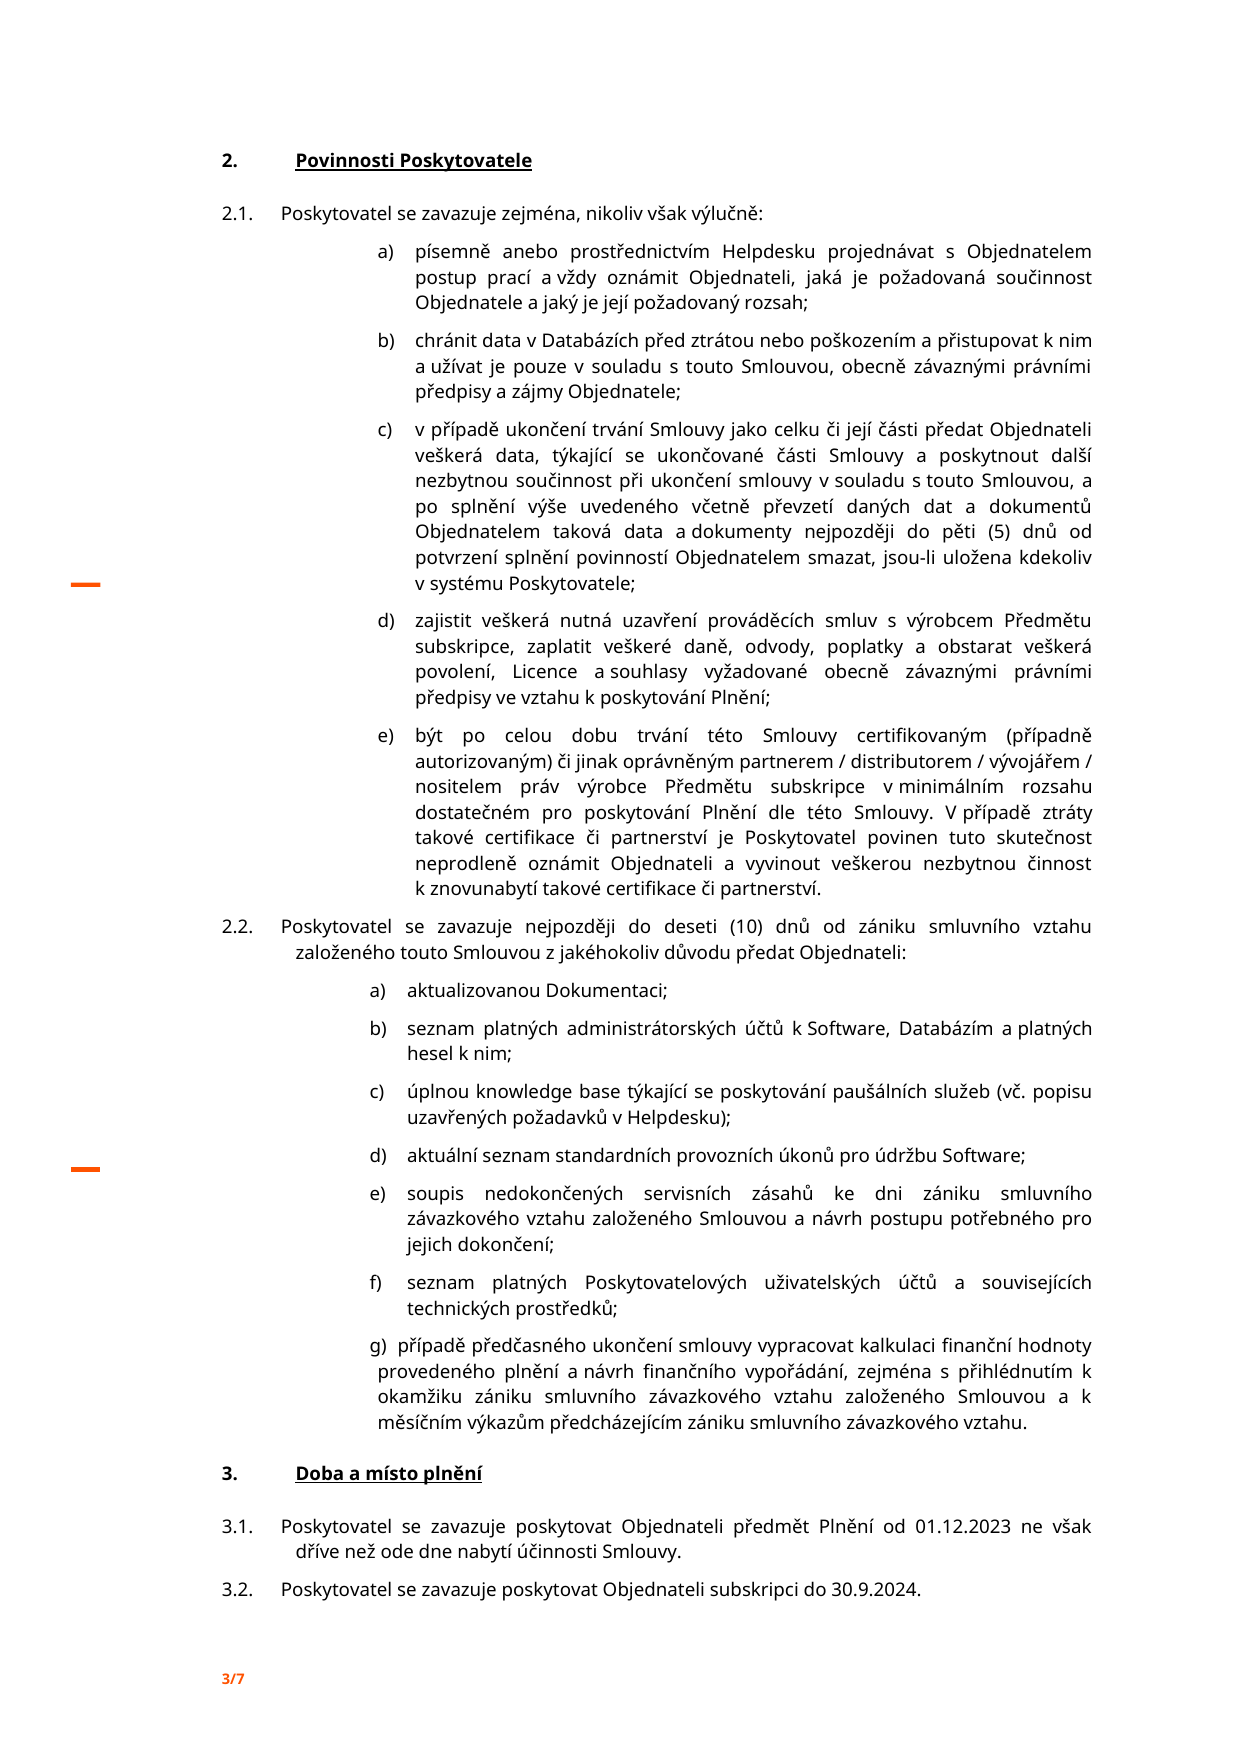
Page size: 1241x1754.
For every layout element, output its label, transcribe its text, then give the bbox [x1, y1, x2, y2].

list Poskytovatel se zavazuje nejpozději do deseti (10) dnů od zániku smluvního vztahu založeného touto Smlouvou z jakéhokoliv důvodu předat Objednateli: [222, 913, 1093, 964]
text g) případě předčasného ukončení smlouvy vypracovat kalkulaci finanční hodnoty provedeného plnění a návrh finančního vypořádání, zejména s přihlédnutím k okamžiku zániku smluvního závazkového vztahu založeného Smlouvou a k měsíčním výkazům předcházejícím zániku smluvního závazkového vztahu. [369, 1333, 1093, 1435]
list úplnou knowledge base týkající se poskytování paušálních služeb (vč. popisu uzavřených požadavků v Helpdesku); [369, 1079, 1093, 1130]
list písemně anebo prostřednictvím Helpdesku projednávat s Objednatelem postup prací a vždy oznámit Objednateli, jaká je požadovaná součinnost Objednatele a jaký je její požadovaný rozsah; [377, 238, 1093, 315]
list Poskytovatel se zavazuje zejména, nikoliv však výlučně: [222, 201, 1093, 226]
list aktualizovanou Dokumentaci; [369, 977, 1093, 1003]
subtitle Povinnosti Poskytovatele [222, 147, 1093, 173]
list soupis nedokončených servisních zásahů ke dni zániku smluvního závazkového vztahu založeného Smlouvou a návrh postupu potřebného pro jejich dokončení; [369, 1180, 1093, 1257]
list seznam platných Poskytovatelových uživatelských účtů a souvisejících technických prostředků; [369, 1269, 1093, 1320]
list být po celou dobu trvání této Smlouvy certifikovaným (případně autorizovaným) či jinak oprávněným partnerem / distributorem / vývojářem / nositelem práv výrobce Předmětu subskripce v minimálním rozsahu dostatečném pro poskytování Plnění dle této Smlouvy. V případě ztráty takové certifikace či partnerství je Poskytovatel povinen tuto skutečnost neprodleně oznámit Objednateli a vyvinout veškerou nezbytnou činnost k znovunabytí takové certifikace či partnerství. [377, 722, 1093, 901]
list Poskytovatel se zavazuje poskytovat Objednateli předmět Plnění od 01.12.2023 ne však dříve než ode dne nabytí účinnosti Smlouvy. [222, 1513, 1093, 1564]
list v případě ukončení trvání Smlouvy jako celku či její části předat Objednateli veškerá data, týkající se ukončované části Smlouvy a poskytnout další nezbytnou součinnost při ukončení smlouvy v souladu s touto Smlouvou, a po splnění výše uvedeného včetně převzetí daných dat a dokumentů Objednatelem taková data a dokumenty nejpozději do pěti (5) dnů od potvrzení splnění povinností Objednatelem smazat, jsou-li uložena kdekoliv v systému Poskytovatele; [377, 417, 1093, 595]
list Poskytovatel se zavazuje poskytovat Objednateli subskripci do 30.9.2024. [222, 1576, 1093, 1602]
subtitle Doba a místo plnění [222, 1460, 1093, 1485]
list aktuální seznam standardních provozních úkonů pro údržbu Software; [369, 1142, 1093, 1168]
list chránit data v Databázích před ztrátou nebo poškozením a přistupovat k nim a užívat je pouze v souladu s touto Smlouvou, obecně závaznými právními předpisy a zájmy Objednatele; [377, 328, 1093, 404]
list zajistit veškerá nutná uzavření prováděcích smluv s výrobcem Předmětu subskripce, zaplatit veškeré daně, odvody, poplatky a obstarat veškerá povolení, Licence a souhlasy vyžadované obecně závaznými právními předpisy ve vztahu k poskytování Plnění; [377, 608, 1093, 710]
list seznam platných administrátorských účtů k Software, Databázím a platných hesel k nim; [369, 1015, 1093, 1066]
